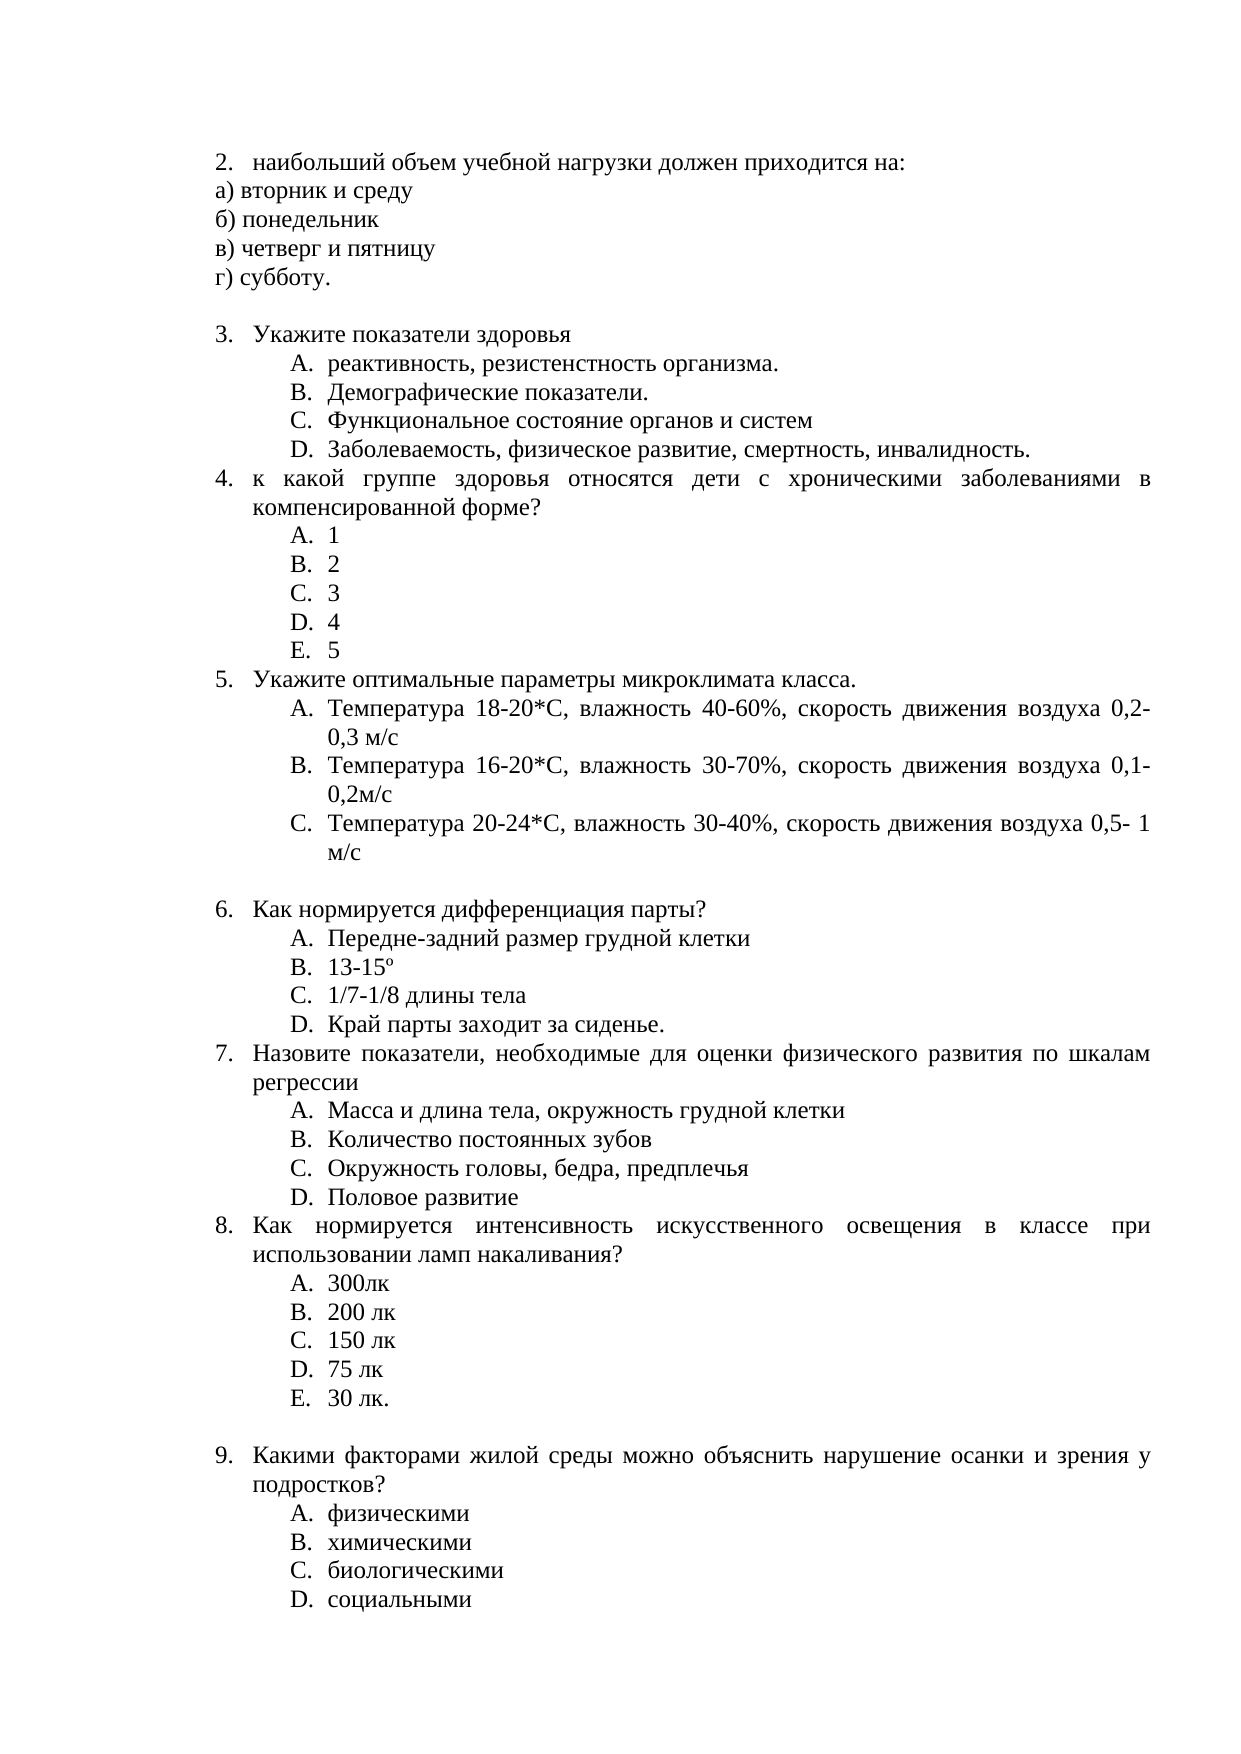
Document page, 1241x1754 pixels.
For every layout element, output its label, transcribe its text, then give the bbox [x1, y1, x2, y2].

list Температура 18-20*С, влажность 40-60%, скорость движения воздуха 0,2-0,3 м/с [290, 693, 1152, 751]
list физическими [290, 1498, 1152, 1527]
list 300лк [290, 1268, 1152, 1297]
list 30 лк. [290, 1383, 1152, 1412]
text б) понедельник [215, 204, 1152, 233]
list Передне-задний размер грудной клетки [290, 923, 1152, 952]
list Как нормируется дифференциация парты? [215, 894, 1152, 923]
list 200 лк [290, 1297, 1152, 1326]
list Окружность головы, бедра, предплечья [290, 1153, 1152, 1182]
list Укажите показатели здоровья [215, 319, 1152, 348]
list 5 [290, 636, 1152, 664]
list 2 [290, 549, 1152, 578]
text г) субботу. [215, 262, 1152, 291]
list Температура 20-24*С, влажность 30-40%, скорость движения воздуха 0,5- 1 м/с [290, 808, 1152, 866]
list 3 [290, 578, 1152, 607]
list Укажите оптимальные параметры микроклимата класса. [215, 664, 1152, 693]
list 13-15º [290, 952, 1152, 981]
list Демографические показатели. [290, 377, 1152, 406]
list Как нормируется интенсивность искусственного освещения в классе при использовании ламп накаливания? [215, 1211, 1152, 1268]
list Масса и длина тела, окружность грудной клетки [290, 1096, 1152, 1124]
list Какими факторами жилой среды можно объяснить нарушение осанки и зрения у подростков? [215, 1441, 1152, 1498]
list Заболеваемость, физическое развитие, смертность, инвалидность. [290, 434, 1152, 463]
list Край парты заходит за сиденье. [290, 1009, 1152, 1038]
list Количество постоянных зубов [290, 1124, 1152, 1153]
text в) четверг и пятницу [215, 233, 1152, 262]
list социальными [290, 1584, 1152, 1613]
list химическими [290, 1527, 1152, 1556]
list Половое развитие [290, 1182, 1152, 1211]
list Назовите показатели, необходимые для оценки физического развития по шкалам регрессии [215, 1038, 1152, 1096]
list к какой группе здоровья относятся дети с хроническими заболеваниями в компенсированной форме? [215, 463, 1152, 521]
list биологическими [290, 1556, 1152, 1584]
list 75 лк [290, 1354, 1152, 1383]
list 150 лк [290, 1326, 1152, 1354]
list реактивность, резистенстность организма. [290, 348, 1152, 377]
list 4 [290, 607, 1152, 636]
list Температура 16-20*С, влажность 30-70%, скорость движения воздуха 0,1-0,2м/с [290, 751, 1152, 808]
text а) вторник и среду [215, 176, 1152, 204]
list 1 [290, 521, 1152, 549]
list Функциональное состояние органов и систем [290, 406, 1152, 434]
list 1/7-1/8 длины тела [290, 981, 1152, 1009]
list наибольший объем учебной нагрузки должен приходится на: [215, 147, 1152, 176]
